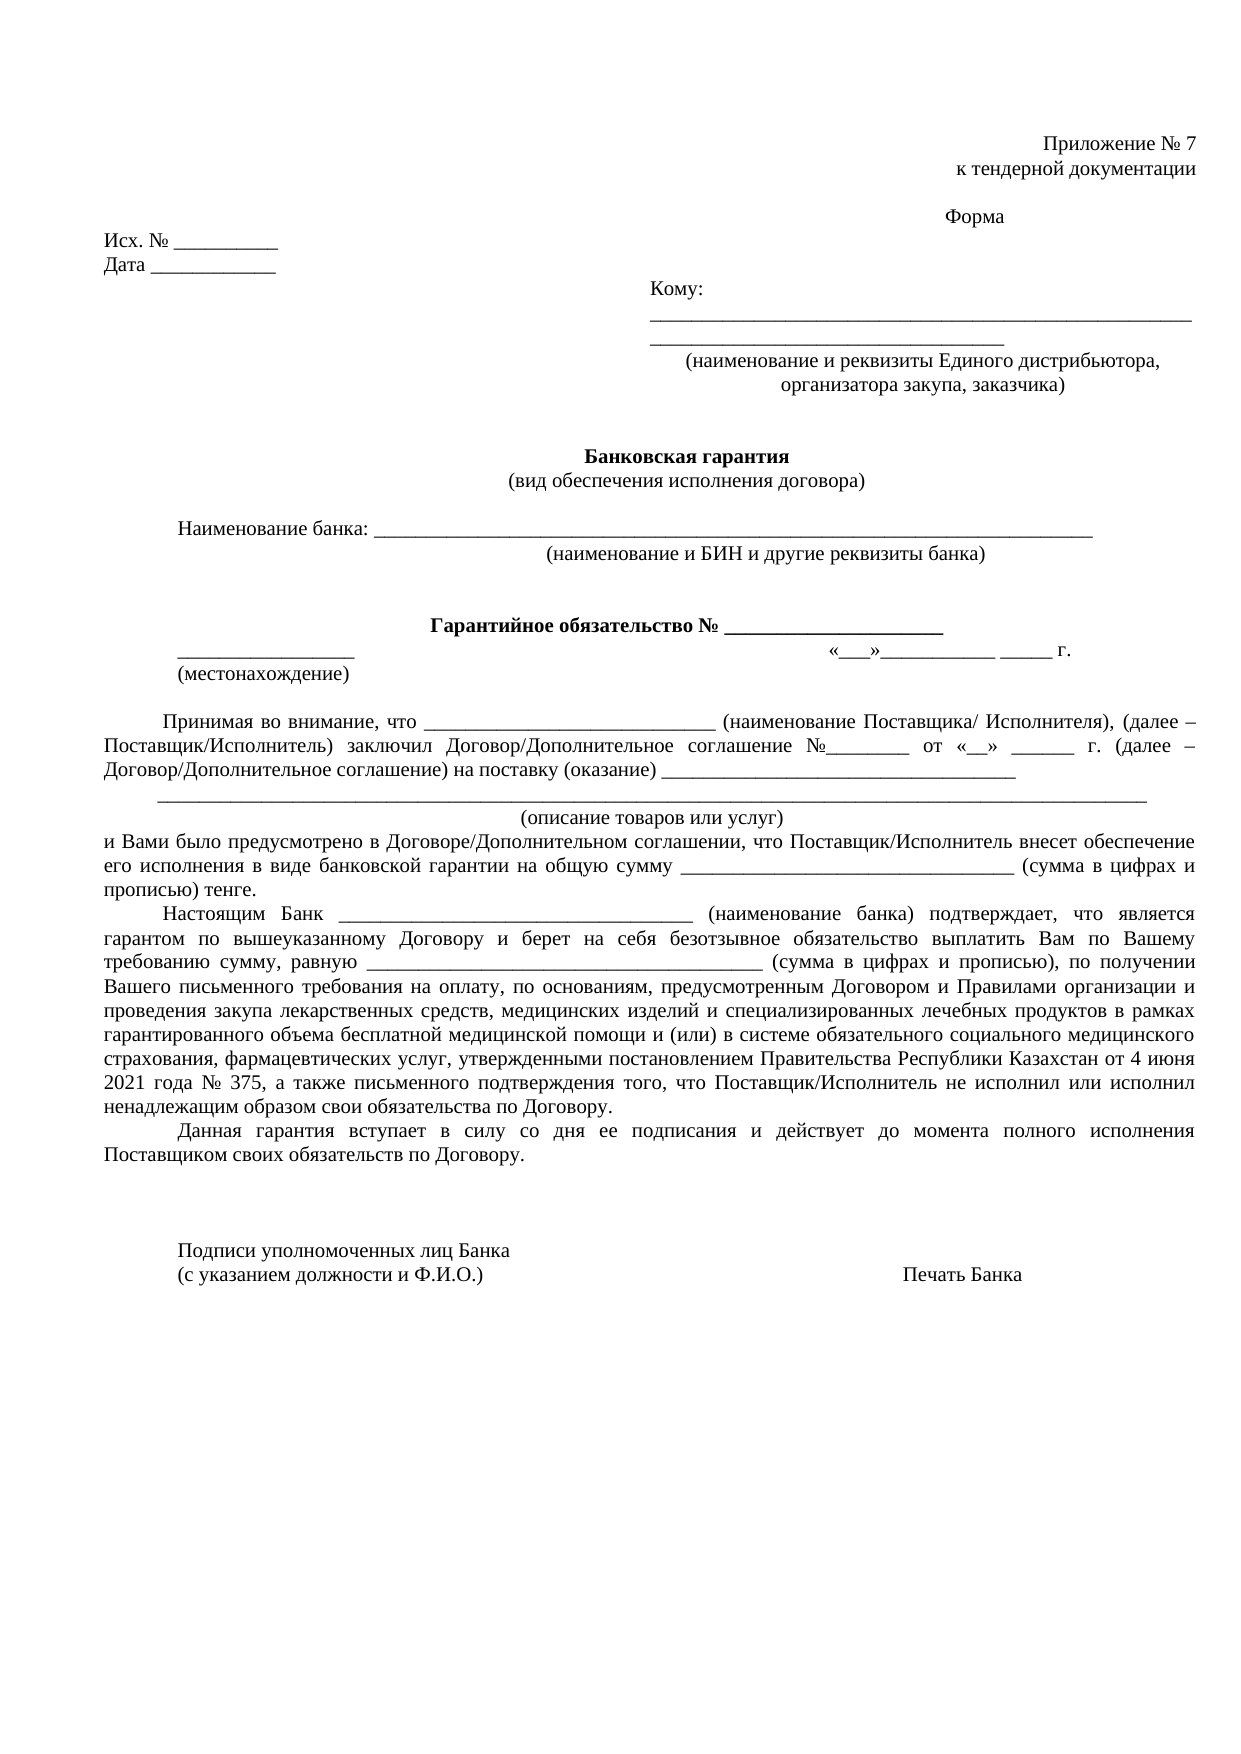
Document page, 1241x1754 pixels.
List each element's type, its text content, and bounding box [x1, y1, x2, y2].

text Приложение № 7 [103, 131, 1196, 155]
text Данная гарантия вступает в силу со дня ее подписания и действует до момента полного исполнения Поставщиком своих обязательств по Договору. [103, 1118, 1196, 1166]
text Дата ____________ [103, 252, 1196, 276]
text Банковская гарантия [103, 444, 1196, 468]
text (вид обеспечения исполнения договора) [103, 468, 1196, 492]
text Наименование банка: _____________________________________________________________________ [103, 516, 1196, 540]
text (наименование и БИН и другие реквизиты банка) [472, 540, 1196, 564]
text Форма [103, 203, 1196, 228]
text Настоящим Банк __________________________________ (наименование банка) подтверждает, что является гарантом по вышеуказанному Договору и берет на себя безотзывное обязательство выплатить Вам по Вашему требованию сумму, равную ______________________________________ (сумма в цифрах и прописью), по получении Вашего письменного требования на оплату, по основаниям, предусмотренным Договором и Правилами организации и проведения закупа лекарственных средств, медицинских изделий и специализированных лечебных продуктов в рамках гарантированного объема бесплатной медицинской помощи и (или) в системе обязательного социального медицинского страхования, фармацевтических услуг, утвержденными постановлением Правительства Республики Казахстан от 4 июня 2021 года № 375, а также письменного подтверждения того, что Поставщик/Исполнитель не исполнил или исполнил ненадлежащим образом свои обязательства по Договору. [103, 901, 1196, 1118]
text (местонахождение) [103, 661, 1196, 685]
text и Вами было предусмотрено в Договоре/Дополнительном соглашении, что Поставщик/Исполнитель внесет обеспечение его исполнения в виде банковской гарантии на общую сумму ________________________________ (сумма в цифрах и прописью) тенге. [103, 829, 1196, 901]
text Подписи уполномоченных лиц Банка [103, 1238, 1196, 1262]
text (с указанием должности и Ф.И.О.) Печать Банка [103, 1262, 1196, 1286]
text Исх. № __________ [103, 228, 1196, 252]
text Гарантийное обязательство № _____________________ [103, 613, 1196, 637]
text (наименование и реквизиты Единого дистрибьютора, организатора закупа, заказчика) [650, 348, 1196, 396]
text _______________________________________________________________________________________________ (описание товаров или услуг) [108, 781, 1196, 829]
text Кому: ______________________________________________________________________________________ [650, 276, 1196, 348]
text Принимая во внимание, что ____________________________ (наименование Поставщика/ Исполнителя), (далее – Поставщик/Исполнитель) заключил Договор/Дополнительное соглашение №________ от «__» ______ г. (далее – Договор/Дополнительное соглашение) на поставку (оказание) __________________________________ [103, 709, 1196, 781]
text _________________ «___»___________ _____ г. [103, 637, 1196, 661]
text к тендерной документации [103, 155, 1196, 179]
